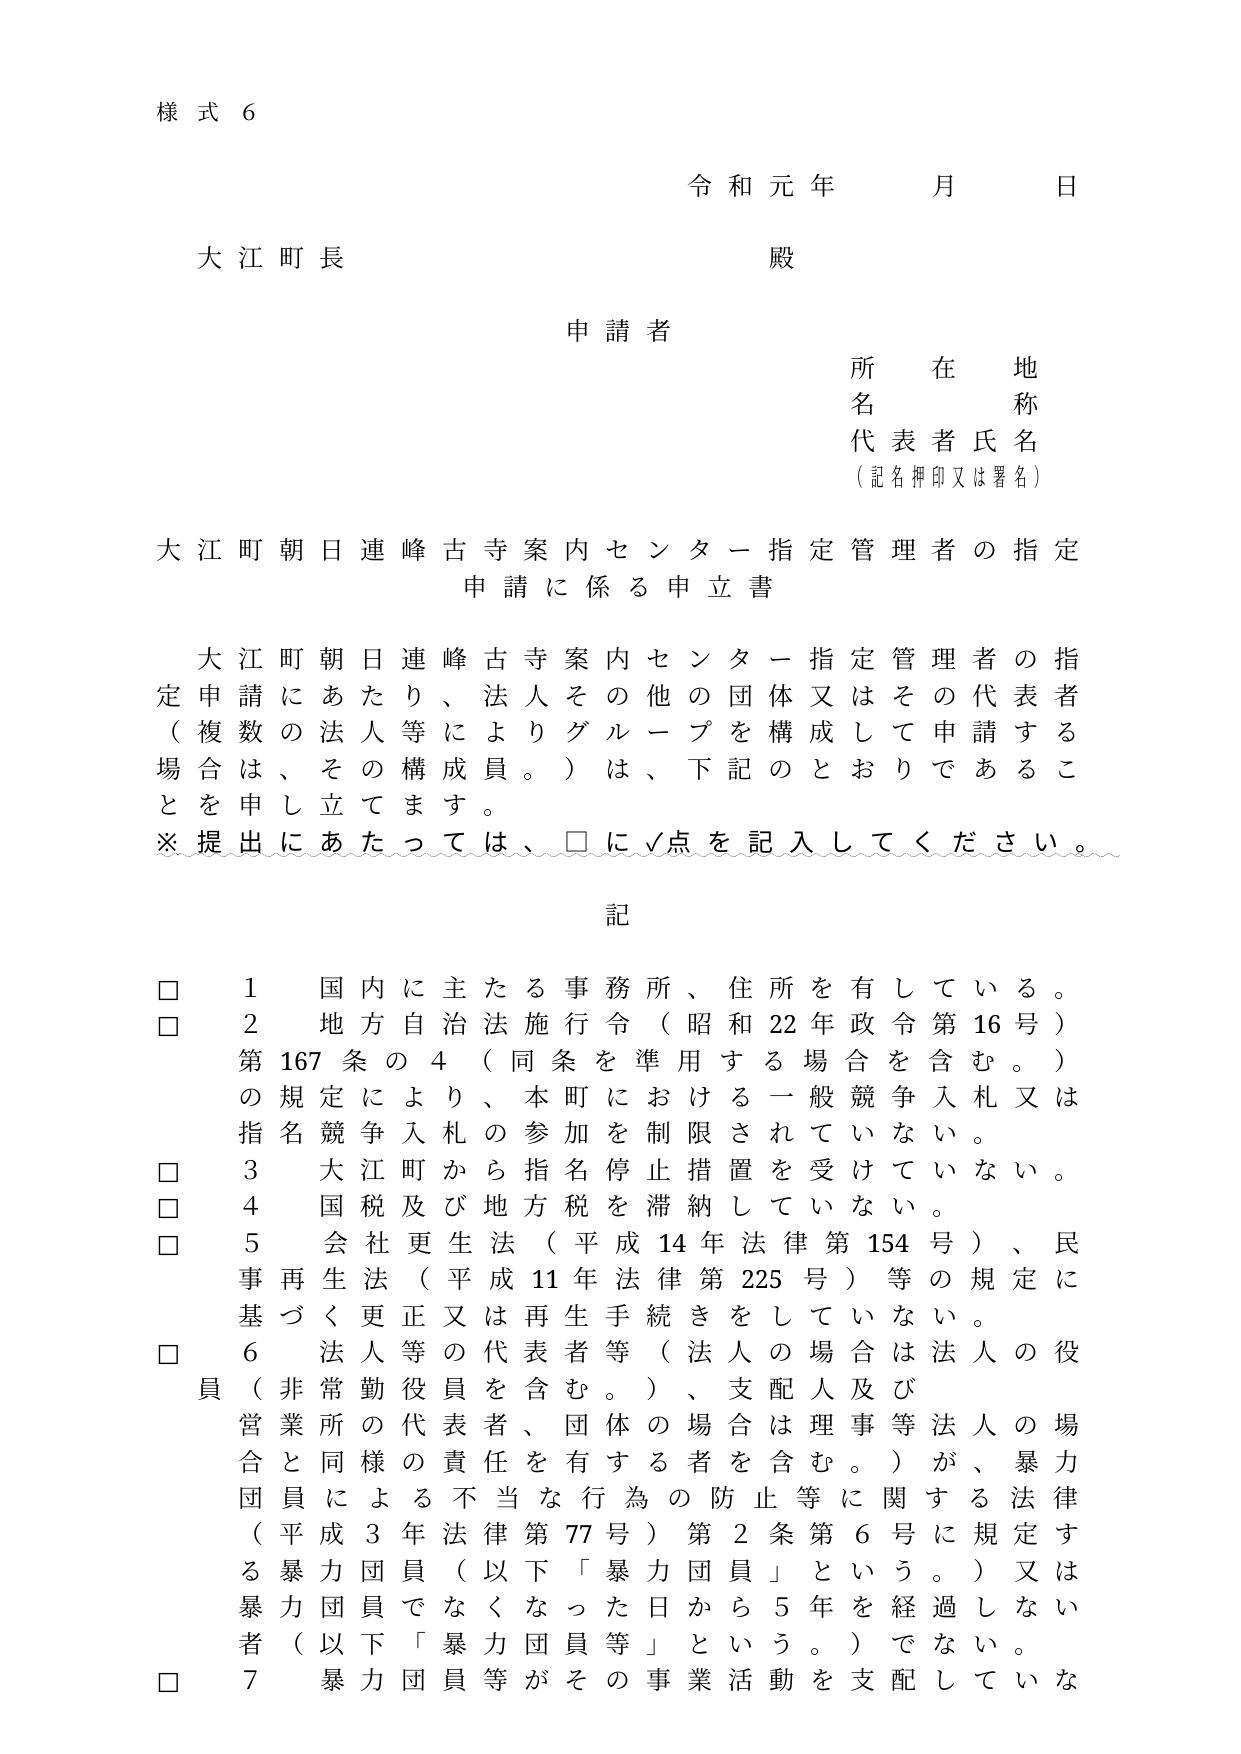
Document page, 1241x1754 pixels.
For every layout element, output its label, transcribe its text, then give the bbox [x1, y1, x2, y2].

text 代表者氏名 [156, 421, 1096, 458]
text □ ６ 法人等の代表者等（法人の場合は法人の役員（非常勤役員を含む。）、支配人及び [156, 1333, 1096, 1406]
text 大江町長 殿 [156, 239, 1096, 275]
text 所 在 地 [156, 348, 1096, 385]
text □ ５ 会社更生法（平成14年法律第154号）、民事再生法（平成11年法律第225号）等の規定に基づく更正又は再生手続きをしていない。 [156, 1223, 1096, 1333]
text 営業所の代表者、団体の場合は理事等法人の場合と同様の責任を有する者を含む。）が、暴力団員による不当な行為の防止等に関する法律（平成３年法律第77号）第２条第６号に規定する暴力団員（以下「暴力団員」という。）又は暴力団員でなくなった日から５年を経過しない者（以下「暴力団員等」という。）でない。 [218, 1406, 1096, 1661]
text 申請者 [156, 312, 1096, 348]
text 令和元年 月 日 [156, 166, 1096, 202]
subtitle 様式６ [156, 93, 1096, 129]
text 大江町朝日連峰古寺案内センター指定管理者の指定申請に係る申立書 [156, 531, 1096, 603]
text □ ４ 国税及び地方税を滞納していない。 [156, 1187, 1096, 1223]
text 名 称 [156, 385, 1096, 421]
text 記 [156, 895, 1096, 932]
text □ ２ 地方自治法施行令（昭和22年政令第16号）第167条の４（同条を準用する場合を含む。）の規定により、本町における一般競争入札又は指名競争入札の参加を制限されていない。 [156, 1004, 1096, 1150]
text □ １ 国内に主たる事務所、住所を有している。 [156, 968, 1096, 1004]
text ※提出にあたっては、□に✓点を記入してください。 [156, 822, 1096, 856]
text □ ３ 大江町から指名停止措置を受けていない。 [156, 1150, 1096, 1187]
text 大江町朝日連峰古寺案内センター指定管理者の指定申請にあたり、法人その他の団体又はその代表者（複数の法人等によりグループを構成して申請する場合は、その構成員。）は、下記のとおりであることを申し立てます。 [156, 640, 1096, 822]
text （記名押印又は署名） [156, 458, 1096, 494]
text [156, 1661, 1096, 1697]
